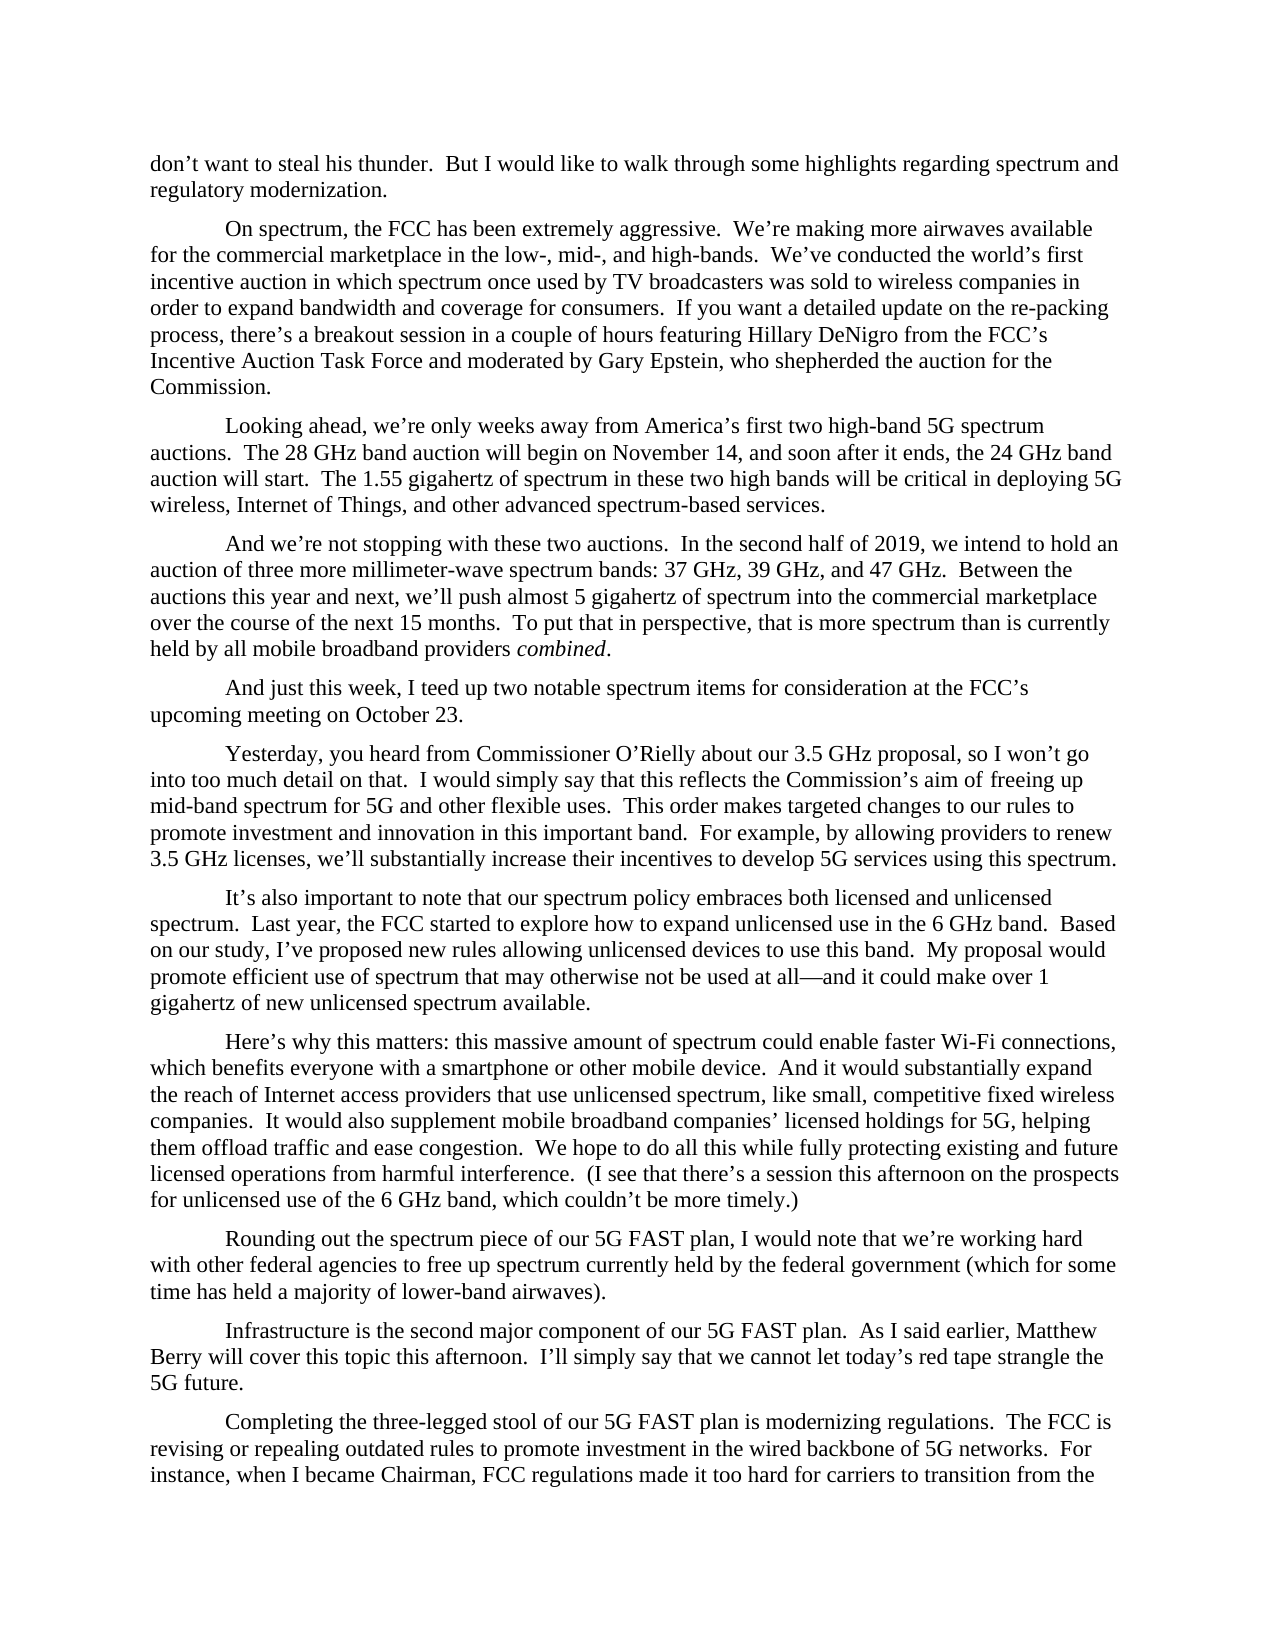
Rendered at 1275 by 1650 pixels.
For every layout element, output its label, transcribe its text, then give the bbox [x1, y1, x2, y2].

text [150, 150, 1125, 203]
text Yesterday, you heard from Commissioner O’Rielly about our 3.5 GHz proposal, so I won’t go into too much detail on that. I would simply say that this reflects the Commission’s aim of freeing up mid-band spectrum for 5G and other flexible uses. This order makes targeted changes to our rules to promote investment and innovation in this important band. For example, by allowing providers to renew 3.5 GHz licenses, we’ll substantially increase their incentives to develop 5G services using this spectrum. [150, 739, 1125, 871]
text Looking ahead, we’re only weeks away from America’s first two high-band 5G spectrum auctions. The 28 GHz band auction will begin on November 14, and soon after it ends, the 24 GHz band auction will start. The 1.55 gigahertz of spectrum in these two high bands will be critical in deploying 5G wireless, Internet of Things, and other advanced spectrum-based services. [150, 412, 1125, 518]
text On spectrum, the FCC has been extremely aggressive. We’re making more airwaves available for the commercial marketplace in the low-, mid-, and high-bands. We’ve conducted the world’s first incentive auction in which spectrum once used by TV broadcasters was sold to wireless companies in order to expand bandwidth and coverage for consumers. If you want a detailed update on the re-packing process, there’s a breakout session in a couple of hours featuring Hillary DeNigro from the FCC’s Incentive Auction Task Force and moderated by Gary Epstein, who shepherded the auction for the Commission. [150, 215, 1125, 400]
text Infrastructure is the second major component of our 5G FAST plan. As I said earlier, Matthew Berry will cover this topic this afternoon. I’ll simply say that we cannot let today’s red tape strangle the 5G future. [150, 1317, 1125, 1396]
text And just this week, I teed up two notable spectrum items for consideration at the FCC’s upcoming meeting on October 23. [150, 674, 1125, 727]
text Rounding out the spectrum piece of our 5G FAST plan, I would note that we’re working hard with other federal agencies to free up spectrum currently held by the federal government (which for some time has held a majority of lower-band airwaves). [150, 1225, 1125, 1304]
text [150, 1408, 1125, 1487]
text It’s also important to note that our spectrum policy embraces both licensed and unlicensed spectrum. Last year, the FCC started to explore how to expand unlicensed use in the 6 GHz band. Based on our study, I’ve proposed new rules allowing unlicensed devices to use this band. My proposal would promote efficient use of spectrum that may otherwise not be used at all—and it could make over 1 gigahertz of new unlicensed spectrum available. [150, 884, 1125, 1016]
text Here’s why this matters: this massive amount of spectrum could enable faster Wi-Fi connections, which benefits everyone with a smartphone or other mobile device. And it would substantially expand the reach of Internet access providers that use unlicensed spectrum, like small, competitive fixed wireless companies. It would also supplement mobile broadband companies’ licensed holdings for 5G, helping them offload traffic and ease congestion. We hope to do all this while fully protecting existing and future licensed operations from harmful interference. (I see that there’s a session this afternoon on the prospects for unlicensed use of the 6 GHz band, which couldn’t be more timely.) [150, 1028, 1125, 1213]
text And we’re not stopping with these two auctions. In the second half of 2019, we intend to hold an auction of three more millimeter-wave spectrum bands: 37 GHz, 39 GHz, and 47 GHz. Between the auctions this year and next, we’ll push almost 5 gigahertz of spectrum into the commercial marketplace over the course of the next 15 months. To put that in perspective, that is more spectrum than is currently held by all mobile broadband providers combined. [150, 530, 1125, 662]
